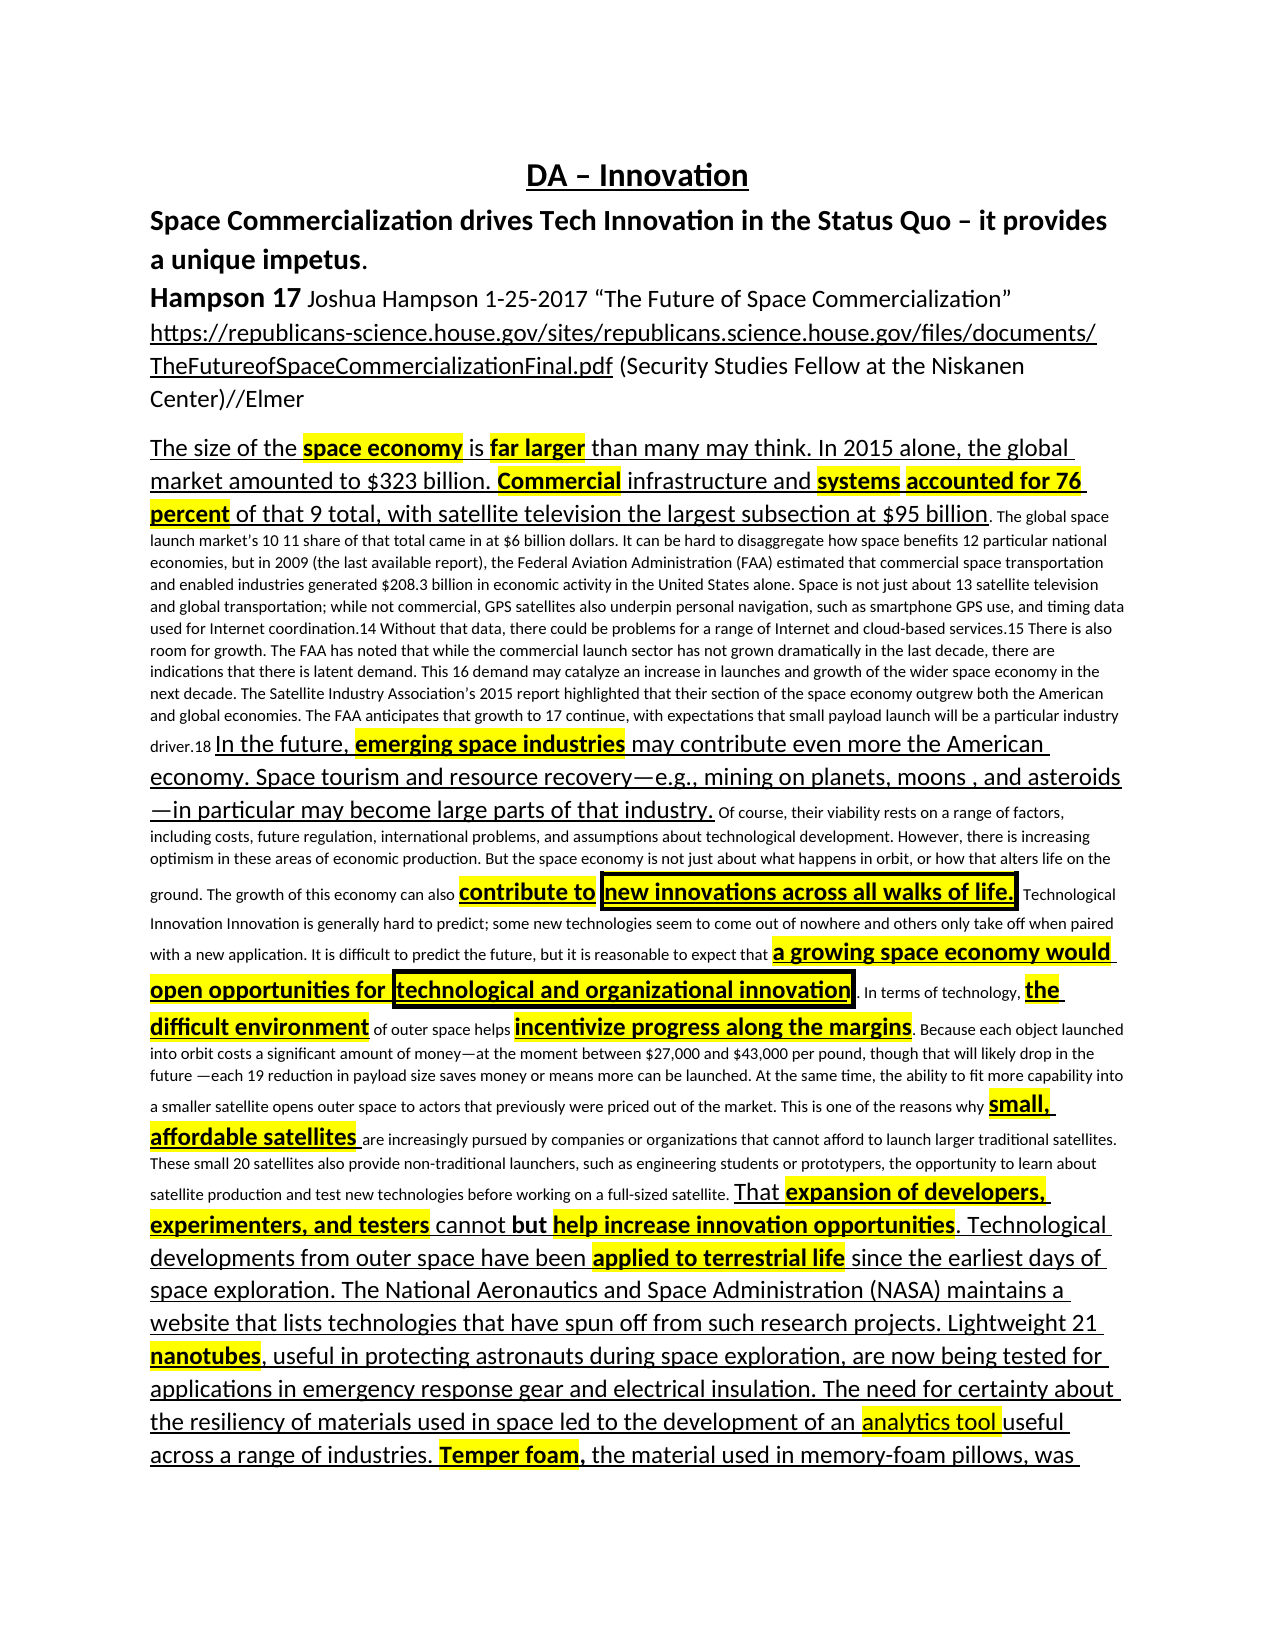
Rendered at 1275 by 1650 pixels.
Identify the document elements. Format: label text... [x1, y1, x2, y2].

subtitle Space Commercialization drives Tech Innovation in the Status Quo – it provides a unique impetus. [150, 202, 1125, 276]
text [150, 433, 1125, 1470]
subtitle DA – Innovation [150, 154, 1125, 195]
text Hampson 17 Joshua Hampson 1-25-2017 “The Future of Space Commercialization” https://republicans-science.house.gov/sites/republicans.science.house.gov/files/documents/TheFutureofSpaceCommercializationFinal.pdf (Security Studies Fellow at the Niskanen Center)//Elmer [150, 279, 1125, 413]
